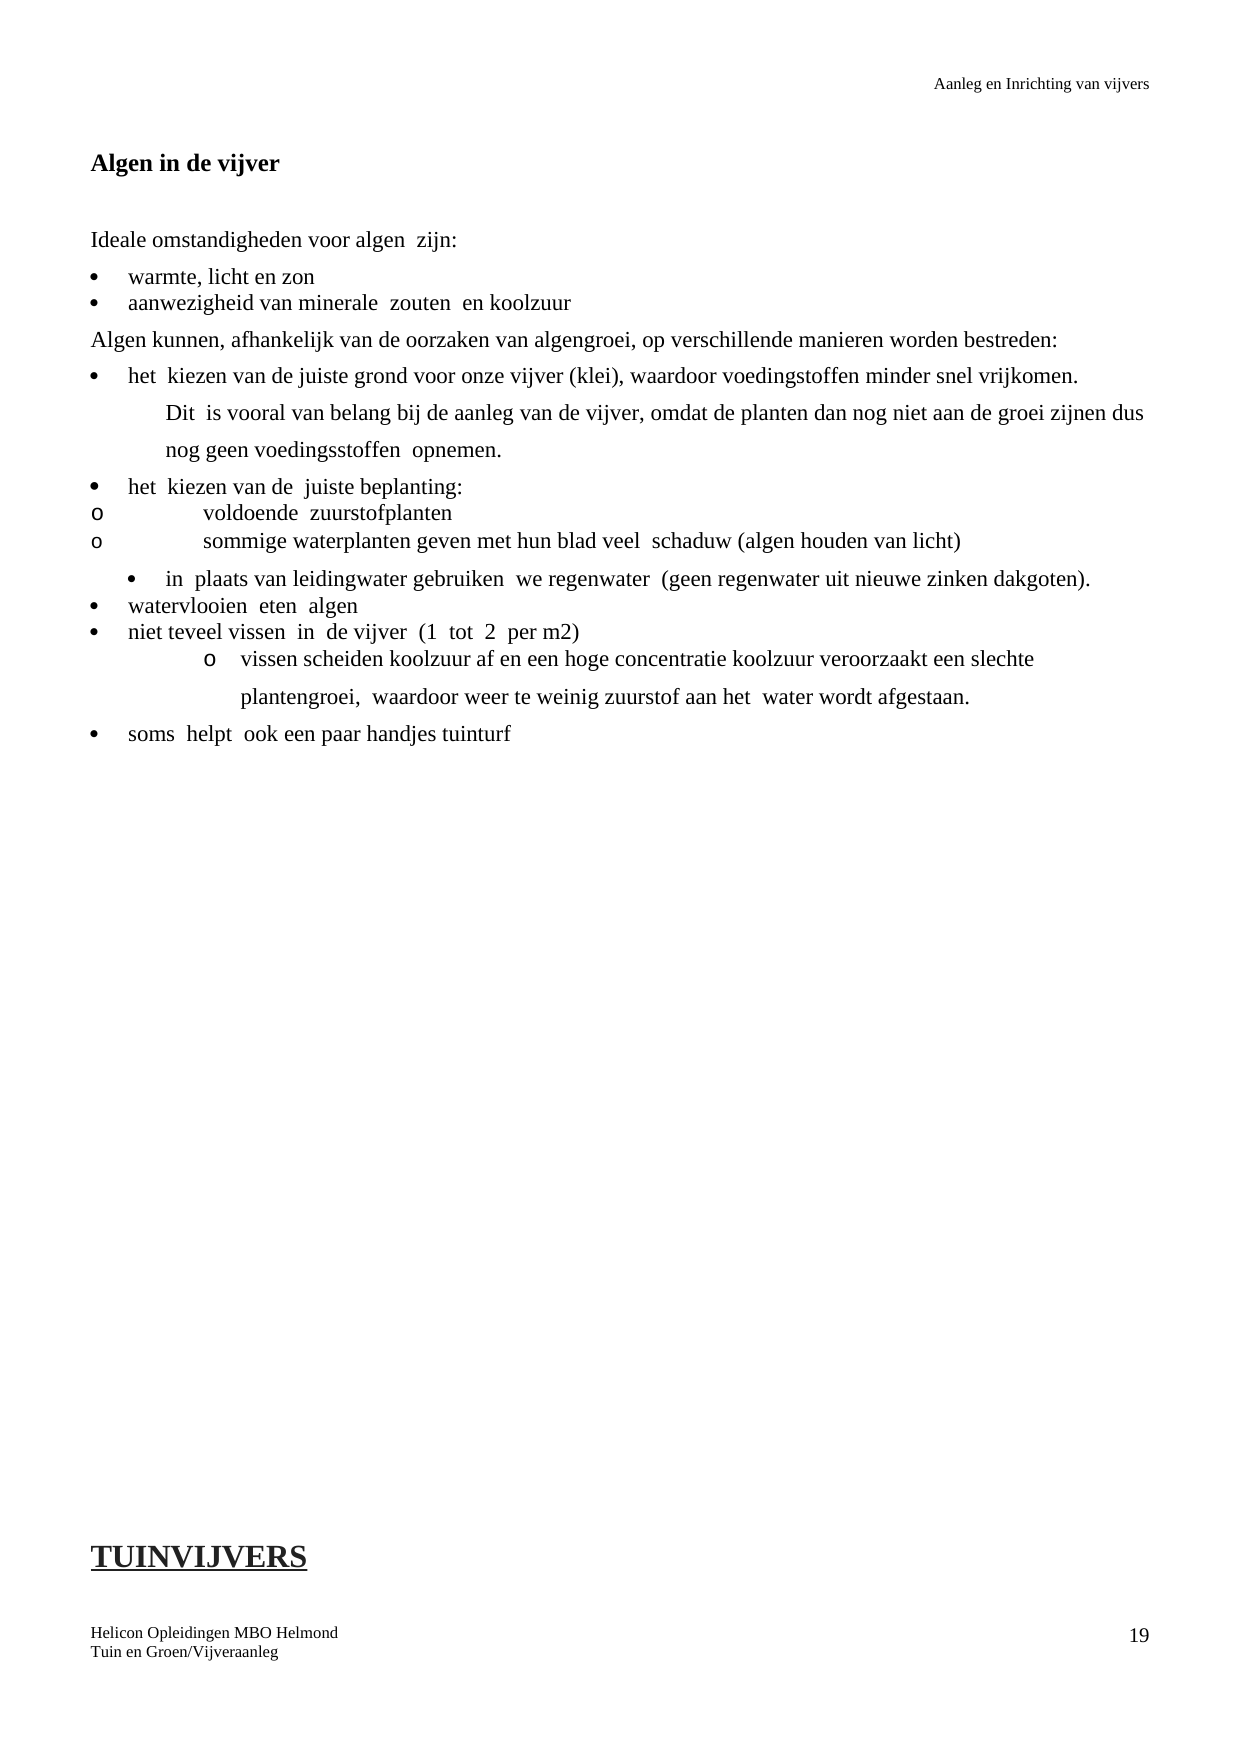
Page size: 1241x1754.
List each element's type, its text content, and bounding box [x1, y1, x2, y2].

list het kiezen van de juiste beplanting: [90, 473, 1149, 499]
list niet teveel vissen in de vijver (1 tot 2 per m2) [90, 618, 1149, 644]
list voldoende zuurstofplanten [90, 499, 1149, 527]
text TUINVIJVERS [90, 1537, 1149, 1574]
text Dit is vooral van belang bij de aanleg van de vijver, omdat de planten dan nog niet aan de groei zijnen dus [128, 399, 1149, 426]
list vissen scheiden koolzuur af en een hoge concentratie koolzuur veroorzaakt een slechte [203, 644, 1105, 673]
list in plaats van leidingwater gebruiken we regenwater (geen regenwater uit nieuwe zinken dakgoten). [128, 566, 1105, 592]
list het kiezen van de juiste grond voor onze vijver (klei), waardoor voedingstoffen minder snel vrijkomen. [90, 363, 1149, 389]
list watervlooien eten algen [90, 592, 1149, 618]
list aanwezigheid van minerale zouten en koolzuur [90, 289, 1149, 315]
list sommige waterplanten geven met hun blad veel schaduw (algen houden van licht) [90, 527, 1149, 555]
text Algen kunnen, afhankelijk van de oorzaken van algengroei, op verschillende manieren worden bestreden: [90, 326, 1105, 352]
text plantengroei, waardoor weer te weinig zuurstof aan het water wordt afgestaan. [203, 683, 1105, 709]
text nog geen voedingsstoffen opnemen. [128, 436, 1149, 462]
list warmte, licht en zon [90, 263, 1149, 289]
text Ideale omstandigheden voor algen zijn: [90, 226, 1149, 252]
list soms helpt ook een paar handjes tuinturf [90, 720, 1149, 746]
text Algen in de vijver [90, 148, 1149, 176]
